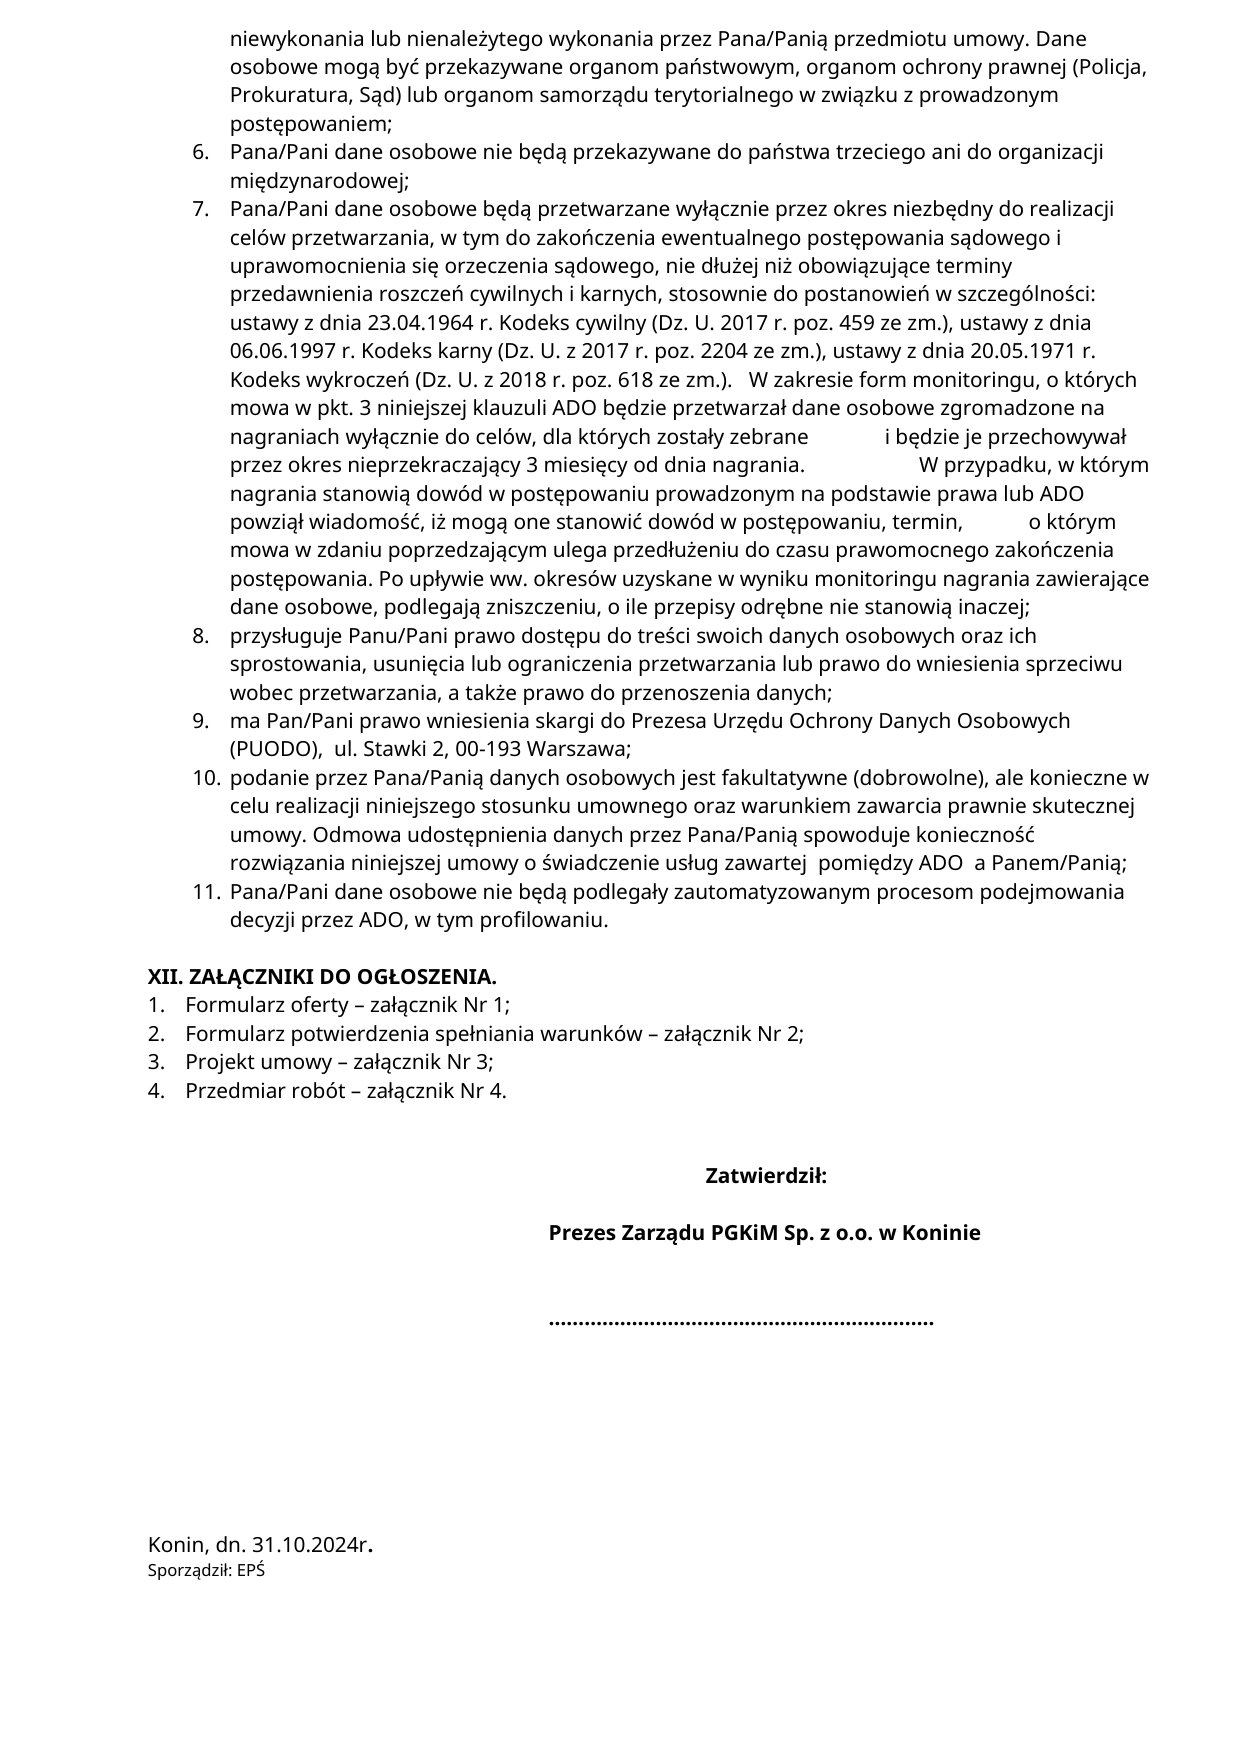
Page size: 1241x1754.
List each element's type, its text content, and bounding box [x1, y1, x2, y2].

text ……………………………………………………….. [148, 1303, 1152, 1332]
list ma Pan/Pani prawo wniesienia skargi do Prezesa Urzędu Ochrony Danych Osobowych (PUODO), ul. Stawki 2, 00-193 Warszawa; [192, 706, 1152, 763]
text postępowania. Po upływie ww. okresów uzyskane w wyniku monitoringu nagrania zawierające dane osobowe, podlegają zniszczeniu, o ile przepisy odrębne nie stanowią inaczej; [229, 564, 1152, 621]
list Projekt umowy – załącznik Nr 3; [148, 1047, 1152, 1076]
list Formularz potwierdzenia spełniania warunków – załącznik Nr 2; [148, 1019, 1152, 1047]
list Przedmiar robót – załącznik Nr 4. [148, 1076, 1152, 1104]
text Prezes Zarządu PGKiM Sp. z o.o. w Koninie [148, 1218, 1152, 1246]
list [192, 24, 1152, 137]
text XII. ZAŁĄCZNIKI DO OGŁOSZENIA. [148, 962, 1152, 991]
text Sporządził: EPŚ [148, 1559, 1152, 1582]
text Zatwierdził: [148, 1161, 1152, 1189]
list Pana/Pani dane osobowe nie będą podlegały zautomatyzowanym procesom podejmowania decyzji przez ADO, w tym profilowaniu. [192, 877, 1152, 934]
list podanie przez Pana/Panią danych osobowych jest fakultatywne (dobrowolne), ale konieczne w celu realizacji niniejszego stosunku umownego oraz warunkiem zawarcia prawnie skutecznej umowy. Odmowa udostępnienia danych przez Pana/Panią spowoduje konieczność rozwiązania niniejszej umowy o świadczenie usług zawartej pomiędzy ADO a Panem/Panią; [192, 763, 1152, 877]
list Pana/Pani dane osobowe będą przetwarzane wyłącznie przez okres niezbędny do realizacji celów przetwarzania, w tym do zakończenia ewentualnego postępowania sądowego i uprawomocnienia się orzeczenia sądowego, nie dłużej niż obowiązujące terminy przedawnienia roszczeń cywilnych i karnych, stosownie do postanowień w szczególności: ustawy z dnia 23.04.1964 r. Kodeks cywilny (Dz. U. 2017 r. poz. 459 ze zm.), ustawy z dnia 06.06.1997 r. Kodeks karny (Dz. U. z 2017 r. poz. 2204 ze zm.), ustawy z dnia 20.05.1971 r. Kodeks wykroczeń (Dz. U. z 2018 r. poz. 618 ze zm.). W zakresie form monitoringu, o których mowa w pkt. 3 niniejszej klauzuli ADO będzie przetwarzał dane osobowe zgromadzone na nagraniach wyłącznie do celów, dla których zostały zebrane i będzie je przechowywał przez okres nieprzekraczający 3 miesięcy od dnia nagrania. W przypadku, w którym nagrania stanowią dowód w postępowaniu prowadzonym na podstawie prawa lub ADO powziął wiadomość, iż mogą one stanowić dowód w postępowaniu, termin, o którym mowa w zdaniu poprzedzającym ulega przedłużeniu do czasu prawomocnego zakończenia [192, 194, 1152, 564]
list Formularz oferty – załącznik Nr 1; [148, 991, 1152, 1019]
text Konin, dn. 31.10.2024r. [148, 1531, 1152, 1559]
list Pana/Pani dane osobowe nie będą przekazywane do państwa trzeciego ani do organizacji międzynarodowej; [192, 137, 1152, 194]
list przysługuje Panu/Pani prawo dostępu do treści swoich danych osobowych oraz ich sprostowania, usunięcia lub ograniczenia przetwarzania lub prawo do wniesienia sprzeciwu wobec przetwarzania, a także prawo do przenoszenia danych; [192, 621, 1152, 706]
